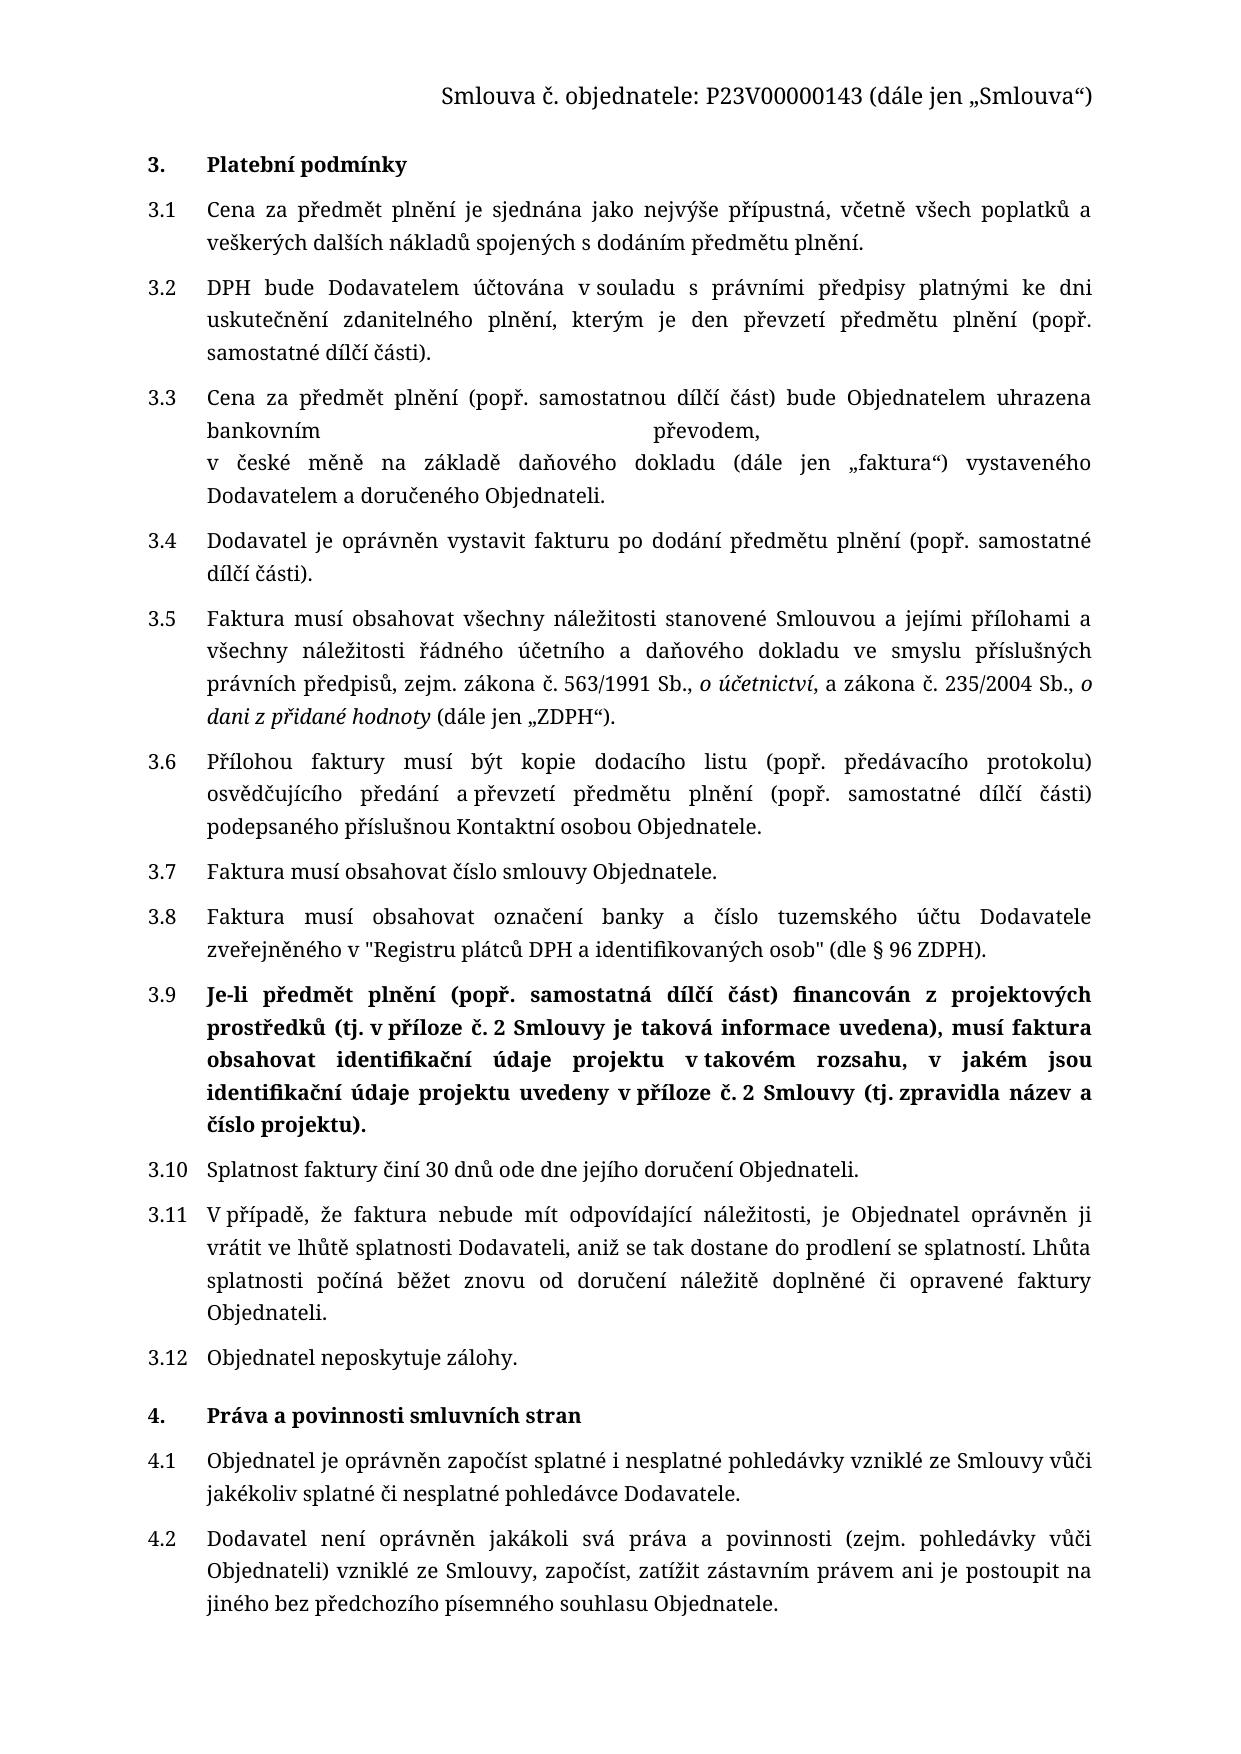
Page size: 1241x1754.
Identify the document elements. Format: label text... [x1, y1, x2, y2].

list Je-li předmět plnění (popř. samostatná dílčí část) financován z projektových prostředků (tj. v příloze č. 2 Smlouvy je taková informace uvedena), musí faktura obsahovat identifikační údaje projektu v takovém rozsahu, v jakém jsou identifikační údaje projektu uvedeny v příloze č. 2 Smlouvy (tj. zpravidla název a číslo projektu). [148, 980, 1093, 1139]
list Faktura musí obsahovat všechny náležitosti stanovené Smlouvou a jejími přílohami a všechny náležitosti řádného účetního a daňového dokladu ve smyslu příslušných právních předpisů, zejm. zákona č. 563/1991 Sb., o účetnictví, a zákona č. 235/2004 Sb., o dani z přidané hodnoty (dále jen „ZDPH“). [148, 604, 1093, 730]
list Objednatel je oprávněn započíst splatné i nesplatné pohledávky vzniklé ze Smlouvy vůči jakékoliv splatné či nesplatné pohledávce Dodavatele. [148, 1446, 1093, 1507]
list Cena za předmět plnění (popř. samostatnou dílčí část) bude Objednatelem uhrazena bankovním převodem, v české měně na základě daňového dokladu (dále jen „faktura“) vystaveného Dodavatelem a doručeného Objednateli. [148, 383, 1093, 509]
list Přílohou faktury musí být kopie dodacího listu (popř. předávacího protokolu) osvědčujícího předání a převzetí předmětu plnění (popř. samostatné dílčí části) podepsaného příslušnou Kontaktní osobou Objednatele. [148, 747, 1093, 841]
list Faktura musí obsahovat označení banky a číslo tuzemského účtu Dodavatele zveřejněného v "Registru plátců DPH a identifikovaných osob" (dle § 96 ZDPH). [148, 902, 1093, 963]
list Faktura musí obsahovat číslo smlouvy Objednatele. [148, 857, 1093, 886]
list Splatnost faktury činí 30 dnů ode dne jejího doručení Objednateli. [148, 1156, 1093, 1184]
list Práva a povinnosti smluvních stran [148, 1401, 1093, 1429]
list Dodavatel je oprávněn vystavit fakturu po dodání předmětu plnění (popř. samostatné dílčí části). [148, 526, 1093, 587]
list V případě, že faktura nebude mít odpovídající náležitosti, je Objednatel oprávněn ji vrátit ve lhůtě splatnosti Dodavateli, aniž se tak dostane do prodlení se splatností. Lhůta splatnosti počíná běžet znovu od doručení náležitě doplněné či opravené faktury Objednateli. [148, 1201, 1093, 1327]
list Cena za předmět plnění je sjednána jako nejvýše přípustná, včetně všech poplatků a veškerých dalších nákladů spojených s dodáním předmětu plnění. [148, 195, 1093, 256]
list DPH bude Dodavatelem účtována v souladu s právními předpisy platnými ke dni uskutečnění zdanitelného plnění, kterým je den převzetí předmětu plnění (popř. samostatné dílčí části). [148, 273, 1093, 367]
list Platební podmínky [148, 150, 1093, 179]
list Dodavatel není oprávněn jakákoli svá práva a povinnosti (zejm. pohledávky vůči Objednateli) vzniklé ze Smlouvy, započíst, zatížit zástavním právem ani je postoupit na jiného bez předchozího písemného souhlasu Objednatele. [148, 1524, 1093, 1618]
list Objednatel neposkytuje zálohy. [148, 1343, 1093, 1372]
